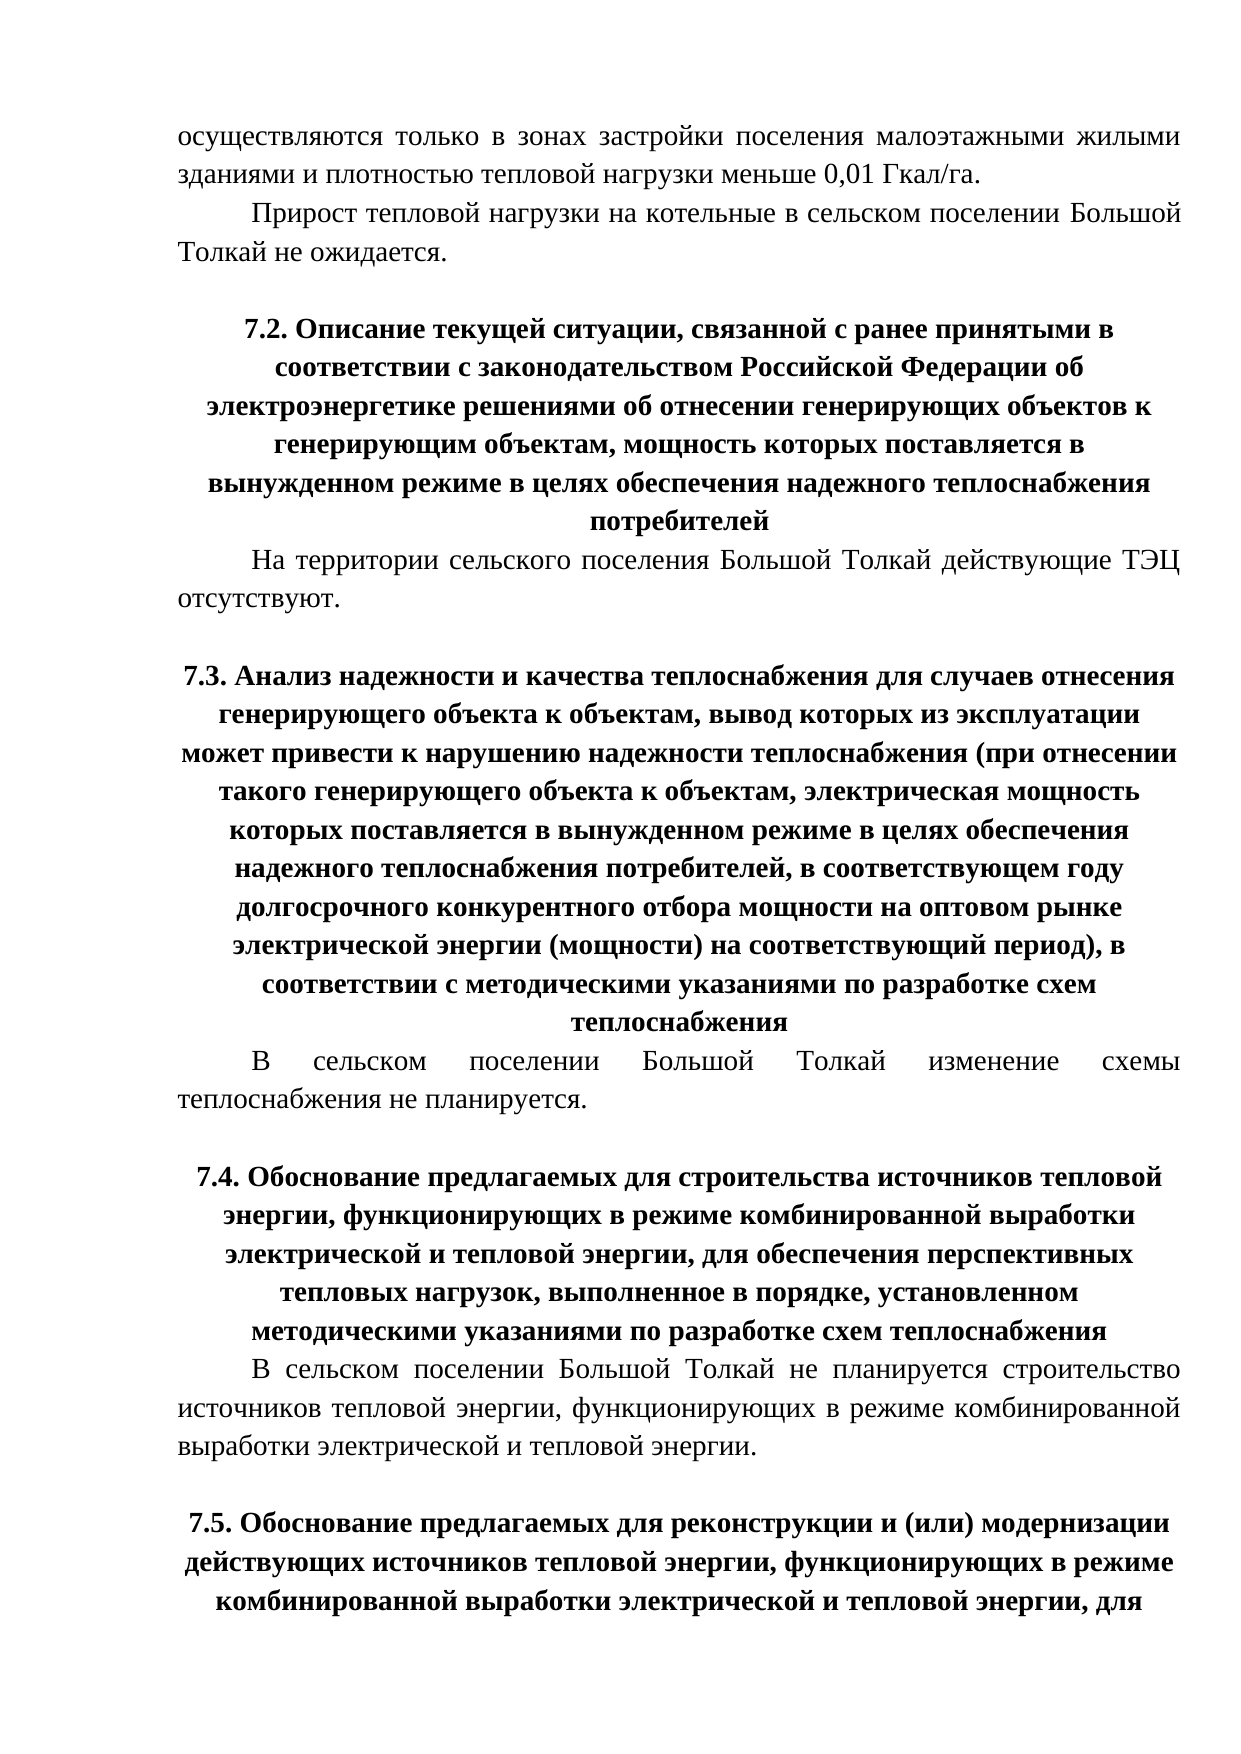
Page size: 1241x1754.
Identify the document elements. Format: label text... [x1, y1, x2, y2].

text Прирост тепловой нагрузки на котельные в сельском поселении Большой Толкай не ожидается. [177, 195, 1181, 267]
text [177, 118, 1181, 190]
text 7.2. Описание текущей ситуации, связанной с ранее принятыми в соответствии с законодательством Российской Федерации об электроэнергетике решениями об отнесении генерирующих объектов к генерирующим объектам, мощность которых поставляется в вынужденном режиме в целях обеспечения надежного теплоснабжения потребителей [177, 311, 1181, 537]
text 7.4. Обоснование предлагаемых для строительства источников тепловой энергии, функционирующих в режиме комбинированной выработки электрической и тепловой энергии, для обеспечения перспективных тепловых нагрузок, выполненное в порядке, установленном методическими указаниями по разработке схем теплоснабжения [177, 1159, 1181, 1346]
text В сельском поселении Большой Толкай не планируется строительство источников тепловой энергии, функционирующих в режиме комбинированной выработки электрической и тепловой энергии. [177, 1351, 1181, 1462]
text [177, 1506, 1181, 1616]
text 7.3. Анализ надежности и качества теплоснабжения для случаев отнесения генерирующего объекта к объектам, вывод которых из эксплуатации может привести к нарушению надежности теплоснабжения (при отнесении такого генерирующего объекта к объектам, электрическая мощность которых поставляется в вынужденном режиме в целях обеспечения надежного теплоснабжения потребителей, в соответствующем году долгосрочного конкурентного отбора мощности на оптовом рынке электрической энергии (мощности) на соответствующий период), в соответствии с методическими указаниями по разработке схем теплоснабжения [177, 658, 1181, 1038]
text На территории сельского поселения Большой Толкай действующие ТЭЦ отсутствуют. [177, 542, 1181, 614]
text В сельском поселении Большой Толкай изменение схемы теплоснабжения не планируется. [177, 1043, 1181, 1115]
